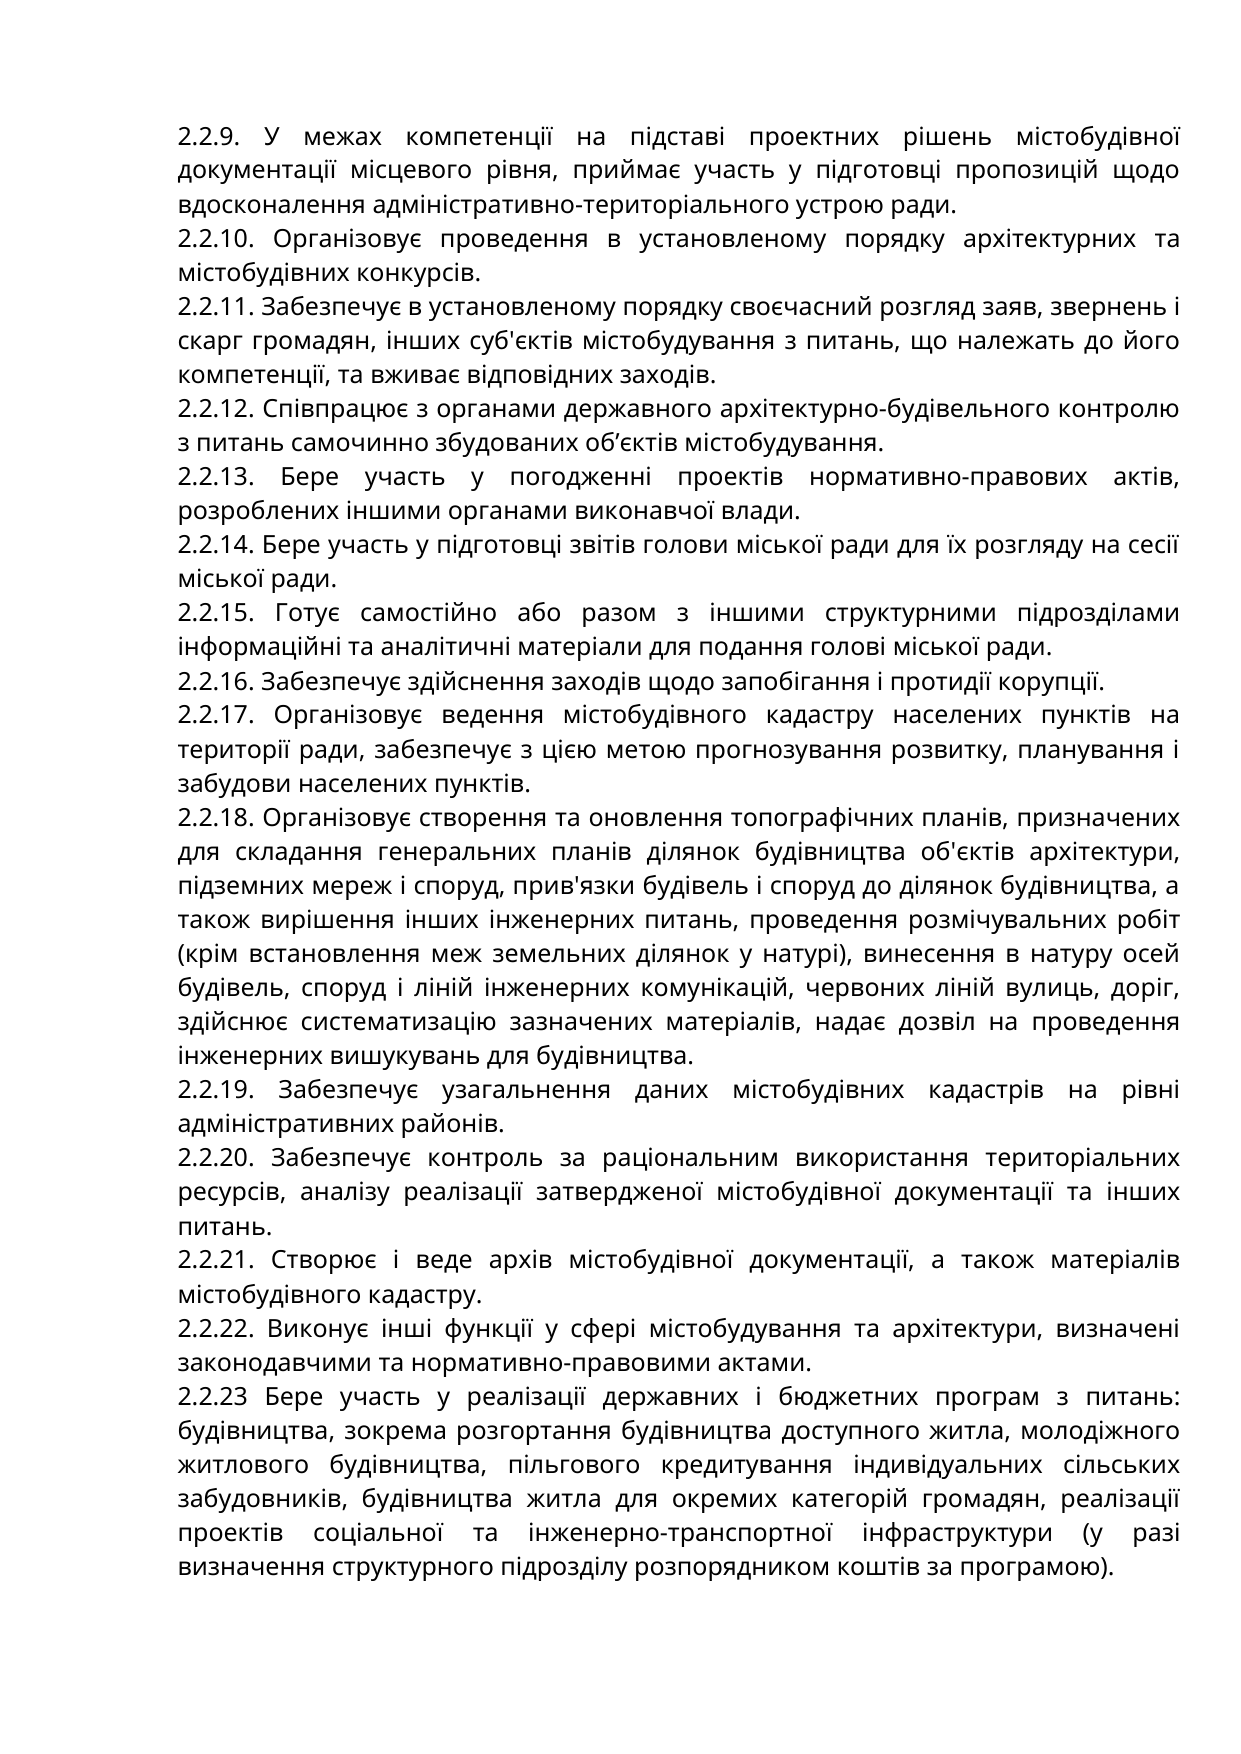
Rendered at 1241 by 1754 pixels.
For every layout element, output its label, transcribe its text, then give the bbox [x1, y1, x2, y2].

text 2.2.20. Забезпечує контроль за раціональним використання територіальних ресурсів, аналізу реалізації затвердженої містобудівної документації та інших питань. [177, 1140, 1181, 1242]
text 2.2.21. Створює і веде архів містобудівної документації, а також матеріалів містобудівного кадастру. [177, 1242, 1181, 1310]
text 2.2.19. Забезпечує узагальнення даних містобудівних кадастрів на рівні адміністративних районів. [177, 1072, 1181, 1140]
text 2.2.23 Бере участь у реалізації державних і бюджетних програм з питань: будівництва, зокрема розгортання будівництва доступного житла, молодіжного житлового будівництва, пільгового кредитування індивідуальних сільських забудовників, будівництва житла для окремих категорій громадян, реалізації проектів соціальної та інженерно-транспортної інфраструктури (у разі визначення структурного підрозділу розпорядником коштів за програмою). [177, 1378, 1181, 1583]
text 2.2.10. Організовує проведення в установленому порядку архітектурних та містобудівних конкурсів. [177, 220, 1181, 288]
text 2.2.14. Бере участь у підготовці звітів голови міської ради для їх розгляду на сесії міської ради. [177, 527, 1181, 595]
text 2.2.16. Забезпечує здійснення заходів щодо запобігання і протидії корупції. [177, 663, 1181, 697]
text 2.2.12. Співпрацює з органами державного архітектурно-будівельного контролю з питань самочинно збудованих об’єктів містобудування. [177, 391, 1181, 459]
text 2.2.11. Забезпечує в установленому порядку своєчасний розгляд заяв, звернень і скарг громадян, інших суб'єктів містобудування з питань, що належать до його компетенції, та вживає відповідних заходів. [177, 288, 1181, 391]
text 2.2.17. Організовує ведення містобудівного кадастру населених пунктів на території ради, забезпечує з цією метою прогнозування розвитку, планування і забудови населених пунктів. [177, 697, 1181, 799]
text 2.2.15. Готує самостійно або разом з іншими структурними підрозділами інформаційні та аналітичні матеріали для подання голові міської ради. [177, 595, 1181, 663]
text 2.2.13. Бере участь у погодженні проектів нормативно-правових актів, розроблених іншими органами виконавчої влади. [177, 459, 1181, 527]
text 2.2.9. У межах компетенції на підставі проектних рішень містобудівної документації місцевого рівня, приймає участь у підготовці пропозицій щодо вдосконалення адміністративно-територіального устрою ради. [177, 118, 1181, 220]
text 2.2.22. Виконує інші функції у сфері містобудування та архітектури, визначені законодавчими та нормативно-правовими актами. [177, 1310, 1181, 1378]
text 2.2.18. Організовує створення та оновлення топографічних планів, призначених для складання генеральних планів ділянок будівництва об'єктів архітектури, підземних мереж і споруд, прив'язки будівель і споруд до ділянок будівництва, а також вирішення інших інженерних питань, проведення розмічувальних робіт (крім встановлення меж земельних ділянок у натурі), винесення в натуру осей будівель, споруд і ліній інженерних комунікацій, червоних ліній вулиць, доріг, здійснює систематизацію зазначених матеріалів, надає дозвіл на проведення інженерних вишукувань для будівництва. [177, 799, 1181, 1072]
